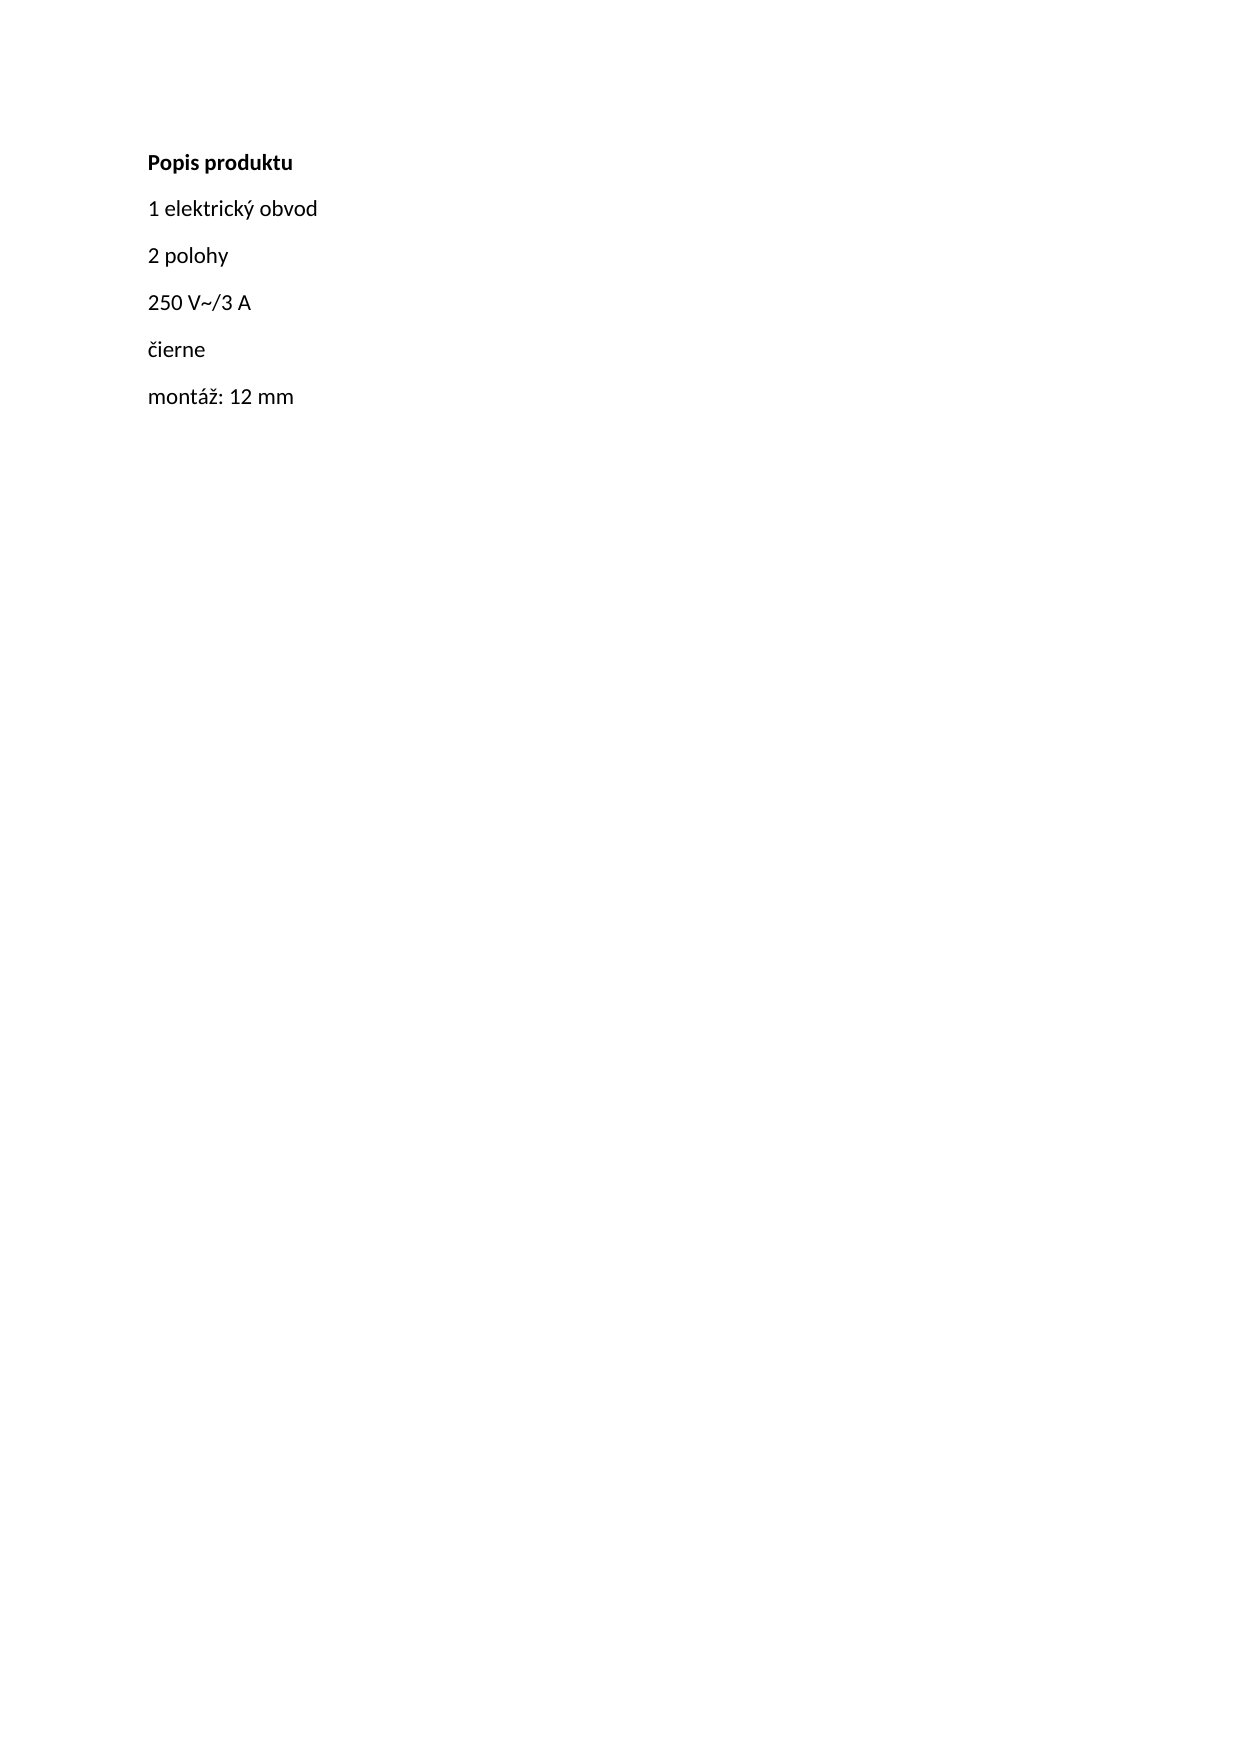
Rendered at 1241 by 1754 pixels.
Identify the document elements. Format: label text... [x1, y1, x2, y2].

text čierne [148, 335, 1093, 363]
text Popis produktu [148, 148, 1093, 176]
text 1 elektrický obvod [148, 194, 1093, 222]
text 250 V~/3 A [148, 288, 1093, 316]
text 2 polohy [148, 241, 1093, 269]
text montáž: 12 mm [148, 382, 1093, 410]
